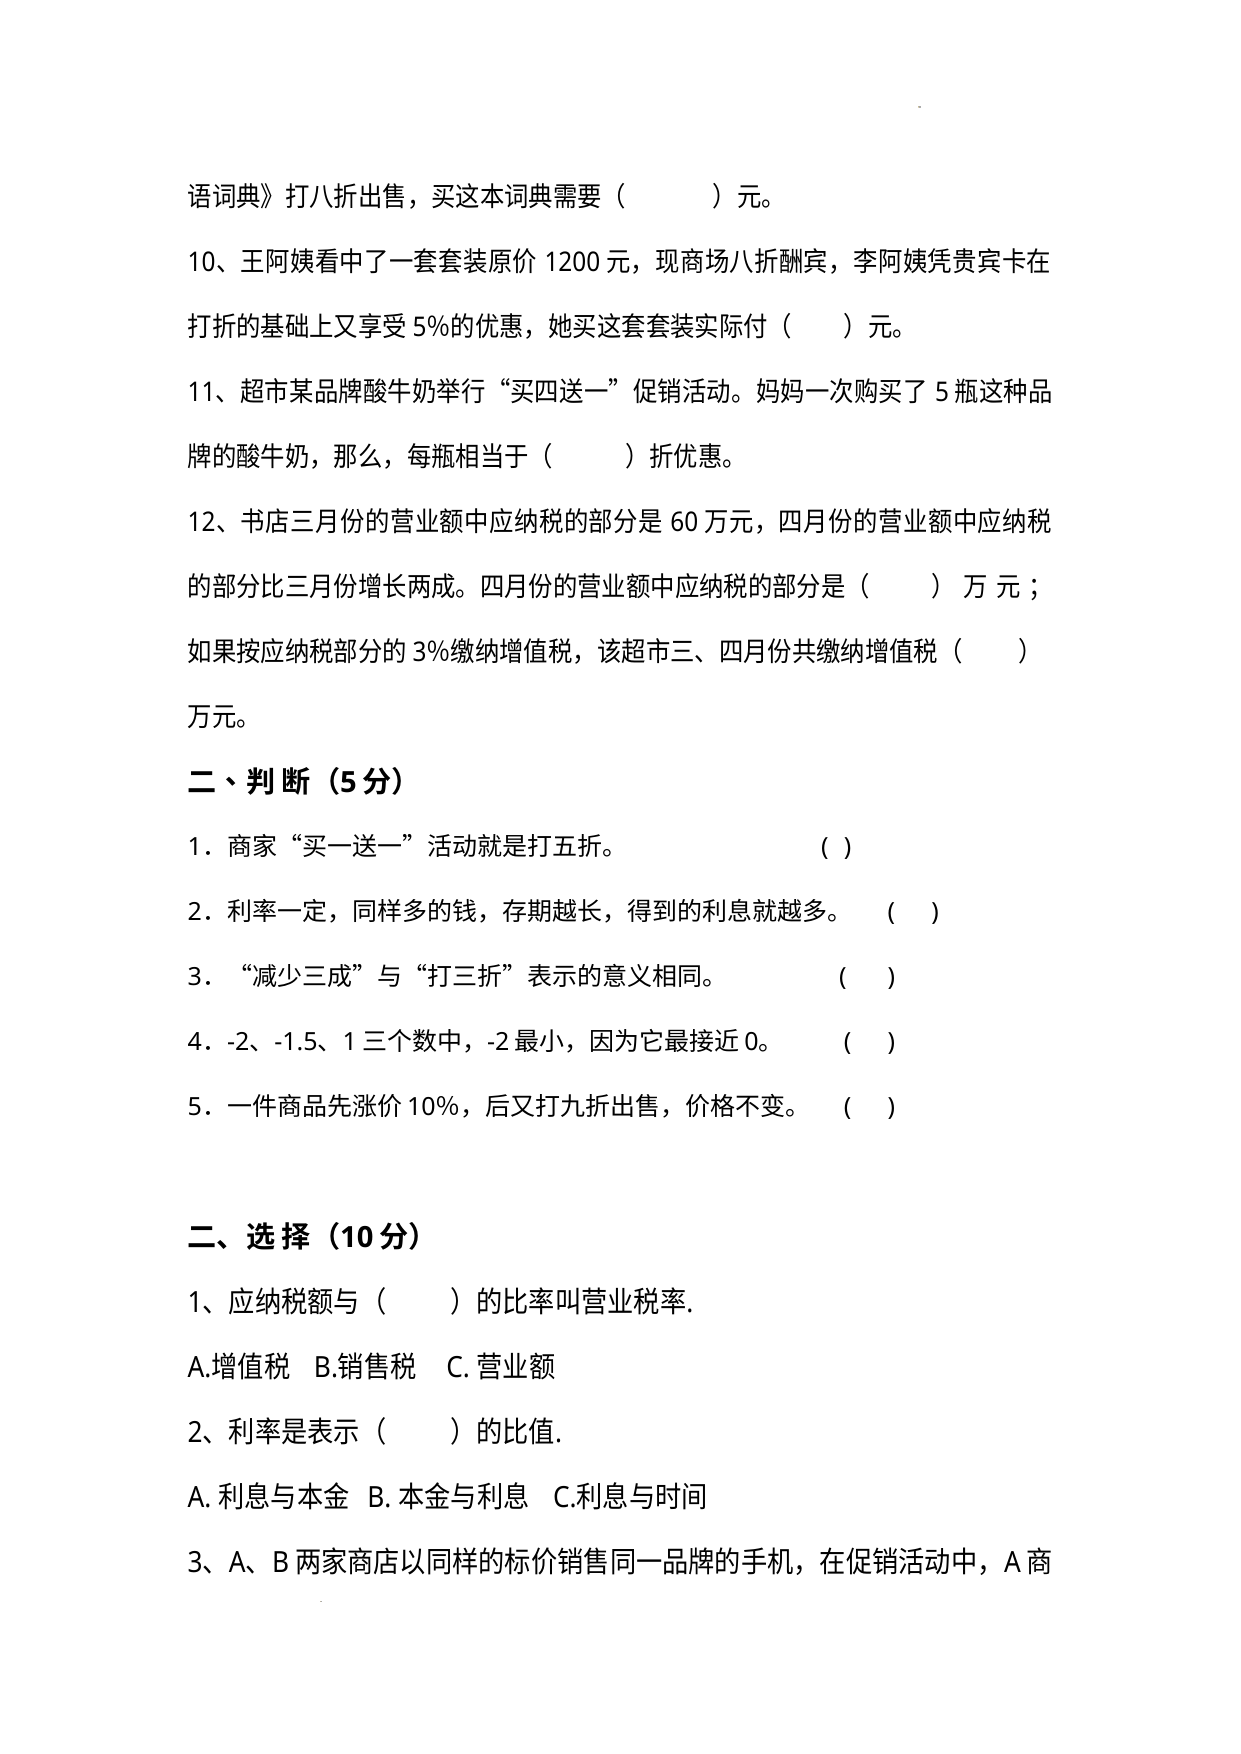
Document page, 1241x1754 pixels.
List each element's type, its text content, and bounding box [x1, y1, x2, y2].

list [187, 1527, 1053, 1592]
list 4．-2、-1.5、1三个数中，-2最小，因为它最接近0。 ( ) [187, 1007, 1053, 1072]
list 12、书店三月份的营业额中应纳税的部分是60万元，四月份的营业额中应纳税的部分比三月份增长两成。四月份的营业额中应纳税的部分是（ ）万元；如果按应纳税部分的3％缴纳增值税，该超市三、四月份共缴纳增值税（ ）万元。 [187, 487, 1053, 747]
list 11、超市某品牌酸牛奶举行“买四送一”促销活动。妈妈一次购买了5瓶这种品牌的酸牛奶，那么，每瓶相当于（ ）折优惠。 [187, 357, 1053, 487]
list 2．利率一定，同样多的钱，存期越长，得到的利息就越多。 ( ) [187, 877, 1053, 942]
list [187, 162, 1053, 227]
list A. 利息与本金 B. 本金与利息 C.利息与时间 [187, 1462, 1053, 1527]
list 3．“减少三成”与“打三折”表示的意义相同。 ( ) [187, 942, 1053, 1007]
list 1．商家“买一送一”活动就是打五折。 ( ) [187, 812, 1053, 877]
list 2、利率是表示（ ）的比值. [187, 1397, 1053, 1462]
list 10、王阿姨看中了一套套装原价1200元，现商场八折酬宾，李阿姨凭贵宾卡在打折的基础上又享受5％的优惠，她买这套套装实际付（ ）元。 [187, 227, 1053, 357]
list 5．一件商品先涨价10％，后又打九折出售，价格不变。 ( ) [187, 1072, 1053, 1137]
list 二、判 断（5分） [187, 747, 1053, 812]
list 选 择（10分） [187, 1202, 1053, 1267]
list 1、应纳税额与（ ）的比率叫营业税率. [187, 1267, 1053, 1332]
list A.增值税 B.销售税 C. 营业额 [187, 1332, 1053, 1397]
